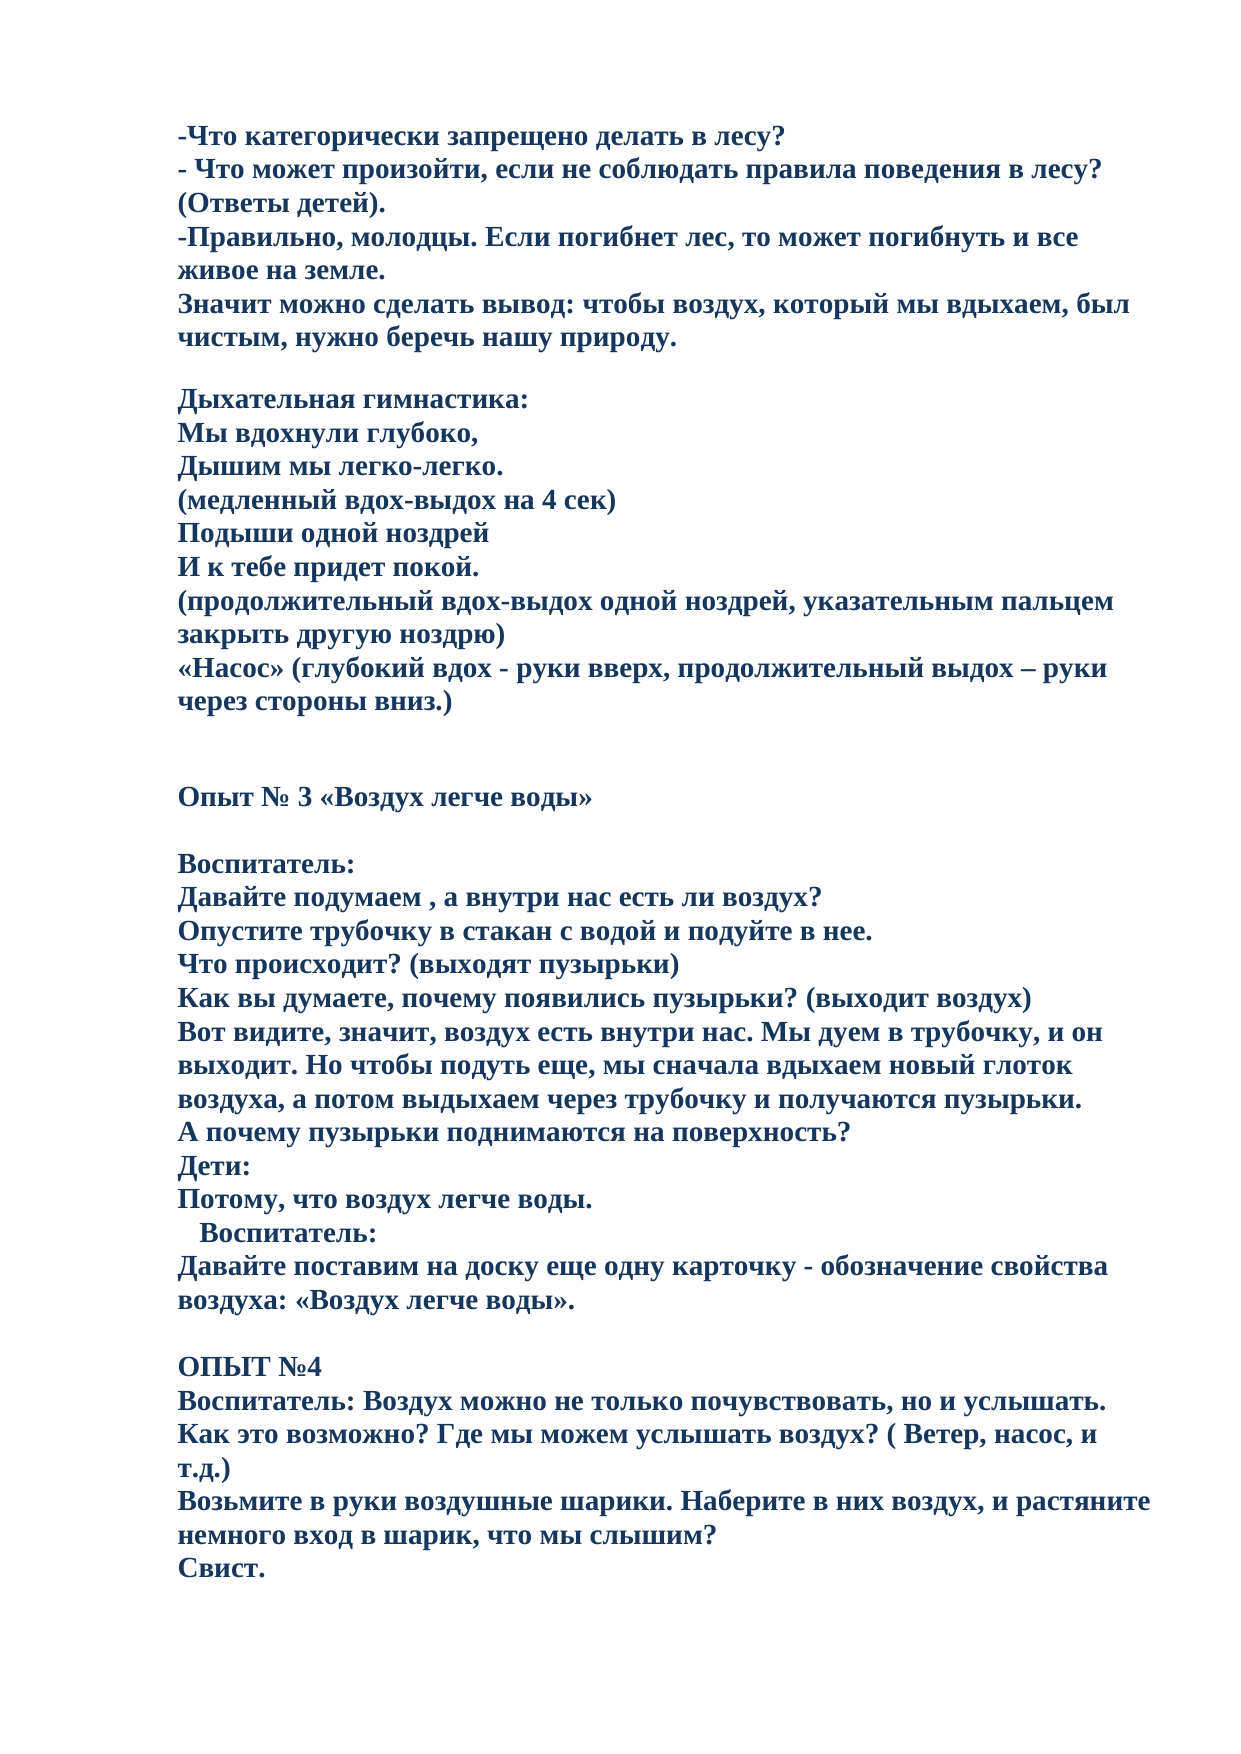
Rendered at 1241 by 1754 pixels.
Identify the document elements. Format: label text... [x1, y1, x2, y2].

text Воспитатель: [177, 1215, 1152, 1248]
text - Что может произойти, если не соблюдать правила поведения в лесу? (Ответы детей). -Правильно, молодцы. Если погибнет лес, то может погибнуть и все живое на земле. [177, 152, 1152, 286]
text Вот видите, значит, воздух есть внутри нас. Мы дуем в трубочку, и он выходит. Но чтобы подуть еще, мы сначала вдыхаем новый глоток воздуха, а потом выдыхаем через трубочку и получаются пузырьки. [177, 1014, 1152, 1114]
text Как вы думаете, почему появились пузырьки? (выходит воздух) [177, 980, 1152, 1014]
text Дети: [177, 1148, 1152, 1181]
text Давайте поставим на доску еще одну карточку - обозначение свойства воздуха: «Воздух легче воды». [177, 1248, 1152, 1316]
text Давайте подумаем , а внутри нас есть ли воздух? [177, 879, 1152, 913]
text Значит можно сделать вывод: чтобы воздух, который мы вдыхаем, был чистым, нужно беречь нашу природу. [177, 286, 1152, 381]
text Дыхательная гимнастика: Мы вдохнули глубоко, Дышим мы легко-легко. (медленный вдох-выдох на 4 сек) Подыши одной ноздрей И к тебе придет покой. (продолжительный вдох-выдох одной ноздрей, указательным пальцем закрыть другую ноздрю) «Насос» (глубокий вдох - руки вверх, продолжительный выдох – руки через стороны вниз.) [177, 381, 1152, 745]
text -Что категорически запрещено делать в лесу? [177, 118, 1152, 152]
text А почему пузырьки поднимаются на поверхность? [177, 1114, 1152, 1148]
text ОПЫТ №4 [177, 1349, 1152, 1383]
text Опустите трубочку в стакан с водой и подуйте в нее. [177, 913, 1152, 947]
text Потому, что воздух легче воды. [177, 1181, 1152, 1215]
text Свист. [177, 1550, 1152, 1584]
text Опыт № 3 «Воздух легче воды» [177, 779, 1152, 812]
text Что происходит? (выходят пузырьки) [177, 947, 1152, 980]
text Воспитатель: Воздух можно не только почувствовать, но и услышать. Как это возможно? Где мы можем услышать воздух? ( Ветер, насос, и т.д.) Возьмите в руки воздушные шарики. Наберите в них воздух, и растяните немного вход в шарик, что мы слышим? [177, 1383, 1152, 1550]
text Воспитатель: [177, 846, 1152, 879]
